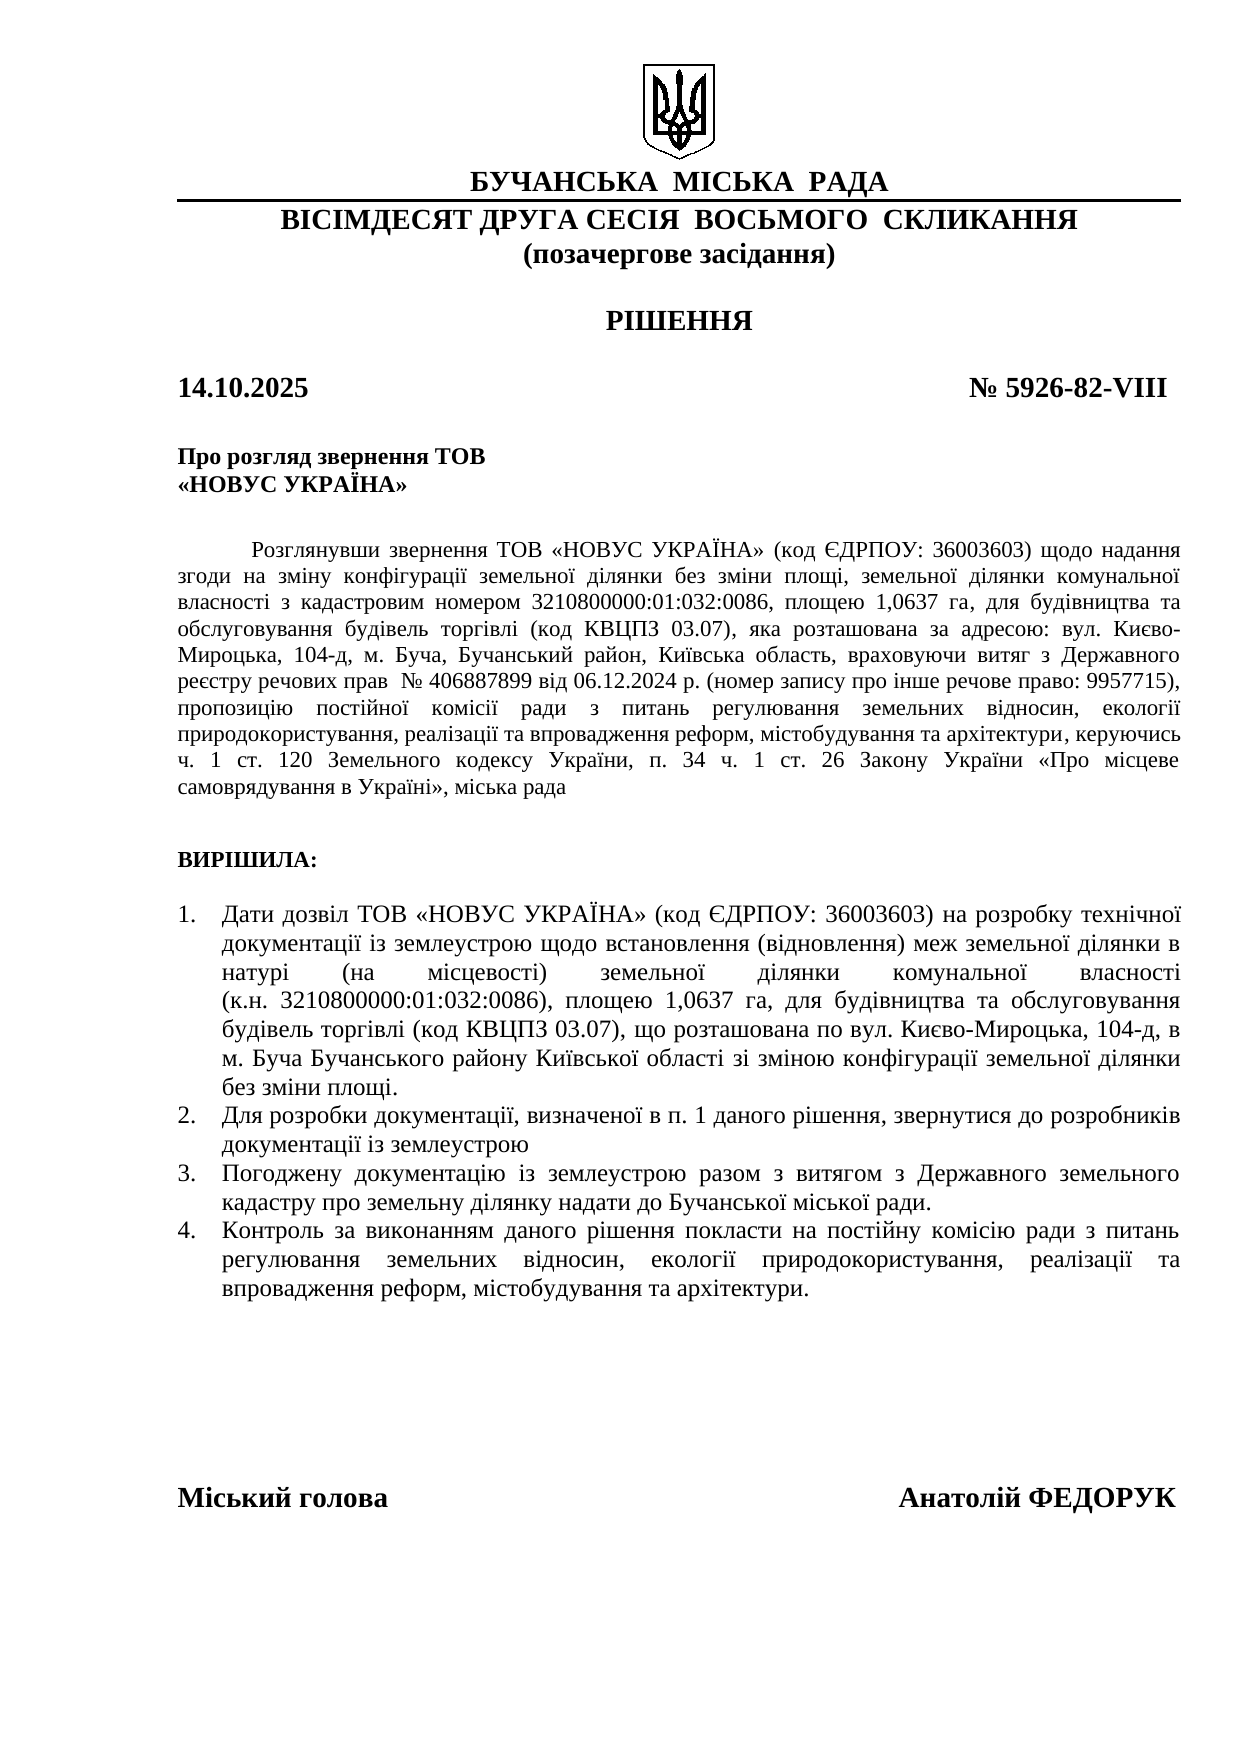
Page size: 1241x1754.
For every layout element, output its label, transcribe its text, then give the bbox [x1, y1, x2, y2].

list Погоджену документацію із землеустрою разом з витягом з Державного земельного кадастру про земельну ділянку надати до Бучанської міської ради. [177, 1158, 1181, 1215]
text 14.10.2025 № 5926-82-VIII [177, 370, 1181, 404]
text Міський голова Анатолій ФЕДОРУК [177, 1480, 1181, 1513]
text ВИРІШИЛА: [177, 846, 1181, 873]
list Для розробки документації, визначеної в п. 1 даного рішення, звернутися до розробників документації із землеустрою [177, 1100, 1181, 1158]
text Про розгляд звернення ТОВ [177, 442, 1181, 470]
text (позачергове засідання) [177, 236, 1181, 269]
text «НОВУС УКРАЇНА» [177, 470, 1181, 497]
text ВІСІМДЕСЯТ ДРУГА СЕСІЯ ВОСЬМОГО СКЛИКАННЯ [177, 202, 1181, 236]
text БУЧАНСЬКА МІСЬКА РАДА [177, 164, 1181, 199]
text РІШЕННЯ [177, 303, 1181, 337]
list Дати дозвіл ТОВ «НОВУС УКРАЇНА» (код ЄДРПОУ: 36003603) на розробку технічної документації із землеустрою щодо встановлення (відновлення) меж земельної ділянки в натурі (на місцевості) земельної ділянки комунальної власності (к.н. 3210800000:01:032:0086), площею 1,0637 га, для будівництва та обслуговування будівель торгівлі (код КВЦПЗ 03.07), що розташована по вул. Києво-Мироцька, 104-д, в м. Буча Бучанського району Київської області зі зміною конфігурації земельної ділянки без зміни площі. [177, 899, 1181, 1100]
list Контроль за виконанням даного рішення покласти на постійну комісію ради з питань регулювання земельних відносин, екології природокористування, реалізації та впровадження реформ, містобудування та архітектури. [177, 1215, 1181, 1302]
text Розглянувши звернення ТОВ «НОВУС УКРАЇНА» (код ЄДРПОУ: 36003603) щодо надання згоди на зміну конфігурації земельної ділянки без зміни площі, земельної ділянки комунальної власності з кадастровим номером 3210800000:01:032:0086, площею 1,0637 га, для будівництва та обслуговування будівель торгівлі (код КВЦПЗ 03.07), яка розташована за адресою: вул. Києво-Мироцька, 104-д, м. Буча, Бучанський район, Київська область, враховуючи витяг з Державного реєстру речових прав № 406887899 від 06.12.2024 р. (номер запису про інше речове право: 9957715), пропозицію постійної комісії ради з питань регулювання земельних відносин, екології природокористування, реалізації та впровадження реформ, містобудування та архітектури, керуючись ч. 1 ст. 120 Земельного кодексу України, п. 34 ч. 1 ст. 26 Закону України «Про місцеве самоврядування в Україні», міська рада [177, 536, 1181, 799]
